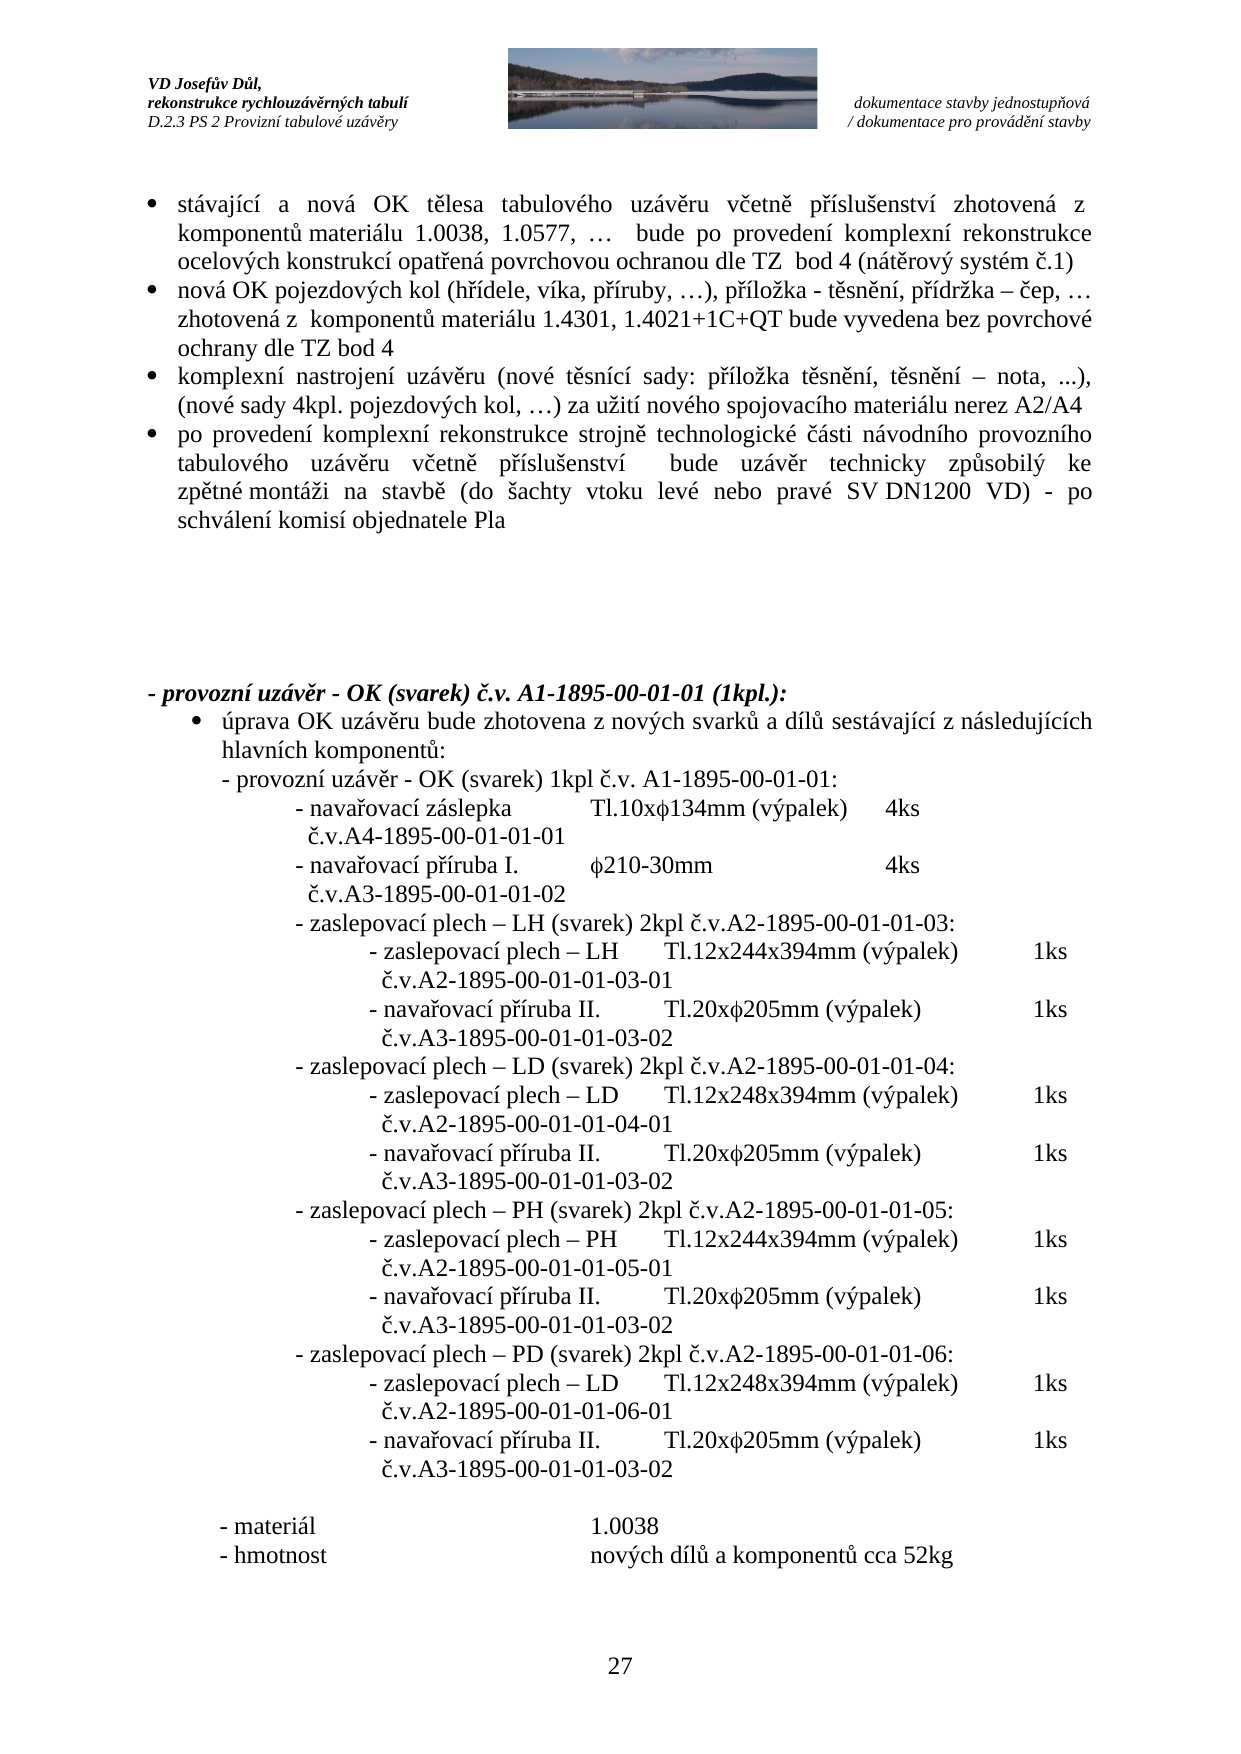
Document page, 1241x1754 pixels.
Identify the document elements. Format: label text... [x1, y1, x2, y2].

list - navařovací příruba I. 210-30mm 4ks [177, 850, 1092, 879]
list č.v.A4-1895-00-01-01-01 [177, 821, 1092, 850]
list - navařovací příruba II. Tl.20x205mm (výpalek) 1ks č.v.A3-1895-00-01-01-03-02 [177, 1425, 1092, 1483]
text - hmotnost nových dílů a komponentů cca 52kg [207, 1540, 1092, 1569]
list - provozní uzávěr - OK (svarek) 1kpl č.v. A1-1895-00-01-01: [177, 764, 1092, 793]
list - zaslepovací plech – LH (svarek) 2kpl č.v.A2-1895-00-01-01-03: [177, 908, 1092, 936]
list č.v.A3-1895-00-01-01-02 [177, 879, 1092, 908]
list - navařovací příruba II. Tl.20x205mm (výpalek) 1ks č.v.A3-1895-00-01-01-03-02 [177, 1281, 1092, 1339]
list - zaslepovací plech – LD Tl.12x248x394mm (výpalek) 1ks č.v.A2-1895-00-01-01-06-01 [177, 1368, 1092, 1425]
list - navařovací příruba II. Tl.20x205mm (výpalek) 1ks č.v.A3-1895-00-01-01-03-02 [177, 1138, 1092, 1195]
picture [508, 48, 818, 129]
list stávající a nová OK tělesa tabulového uzávěru včetně příslušenství zhotovená z komponentů materiálu 1.0038, 1.0577, … bude po provedení komplexní rekonstrukce ocelových konstrukcí opatřená povrchovou ochranou dle TZ bod 4 (nátěrový systém č.1) [148, 189, 1092, 275]
list - zaslepovací plech – LD Tl.12x248x394mm (výpalek) 1ks č.v.A2-1895-00-01-01-04-01 [177, 1080, 1092, 1138]
list - zaslepovací plech – PH Tl.12x244x394mm (výpalek) 1ks č.v.A2-1895-00-01-01-05-01 [177, 1224, 1092, 1281]
list - zaslepovací plech – PD (svarek) 2kpl č.v.A2-1895-00-01-01-06: [177, 1339, 1092, 1368]
list provozní uzávěr - OK (svarek) č.v. A1-1895-00-01-01 (1kpl.): [148, 678, 1092, 706]
list - navařovací příruba II. Tl.20x205mm (výpalek) 1ks č.v.A3-1895-00-01-01-03-02 [177, 994, 1092, 1051]
list - zaslepovací plech – PH (svarek) 2kpl č.v.A2-1895-00-01-01-05: [177, 1195, 1092, 1224]
list - zaslepovací plech – LH Tl.12x244x394mm (výpalek) 1ks č.v.A2-1895-00-01-01-03-01 [177, 936, 1092, 994]
list - navařovací záslepka Tl.10x134mm (výpalek) 4ks [177, 793, 1092, 821]
list úprava OK uzávěru bude zhotovena z nových svarků a dílů sestávající z následujících hlavních komponentů: [192, 706, 1092, 764]
list komplexní nastrojení uzávěru (nové těsnící sady: příložka těsnění, těsnění – nota, ...), (nové sady 4kpl. pojezdových kol, …) za užití nového spojovacího materiálu nerez A2/A4 [148, 361, 1092, 419]
list po provedení komplexní rekonstrukce strojně technologické části návodního provozního tabulového uzávěru včetně příslušenství bude uzávěr technicky způsobilý ke zpětné montáži na stavbě (do šachty vtoku levé nebo pravé SV DN1200 VD) - po schválení komisí objednatele Pla [148, 419, 1092, 534]
list - zaslepovací plech – LD (svarek) 2kpl č.v.A2-1895-00-01-01-04: [177, 1051, 1092, 1080]
list nová OK pojezdových kol (hřídele, víka, příruby, …), příložka - těsnění, přídržka – čep, … zhotovená z komponentů materiálu 1.4301, 1.4021+1C+QT bude vyvedena bez povrchové ochrany dle TZ bod 4 [148, 275, 1092, 361]
text - materiál 1.0038 [207, 1511, 1092, 1540]
